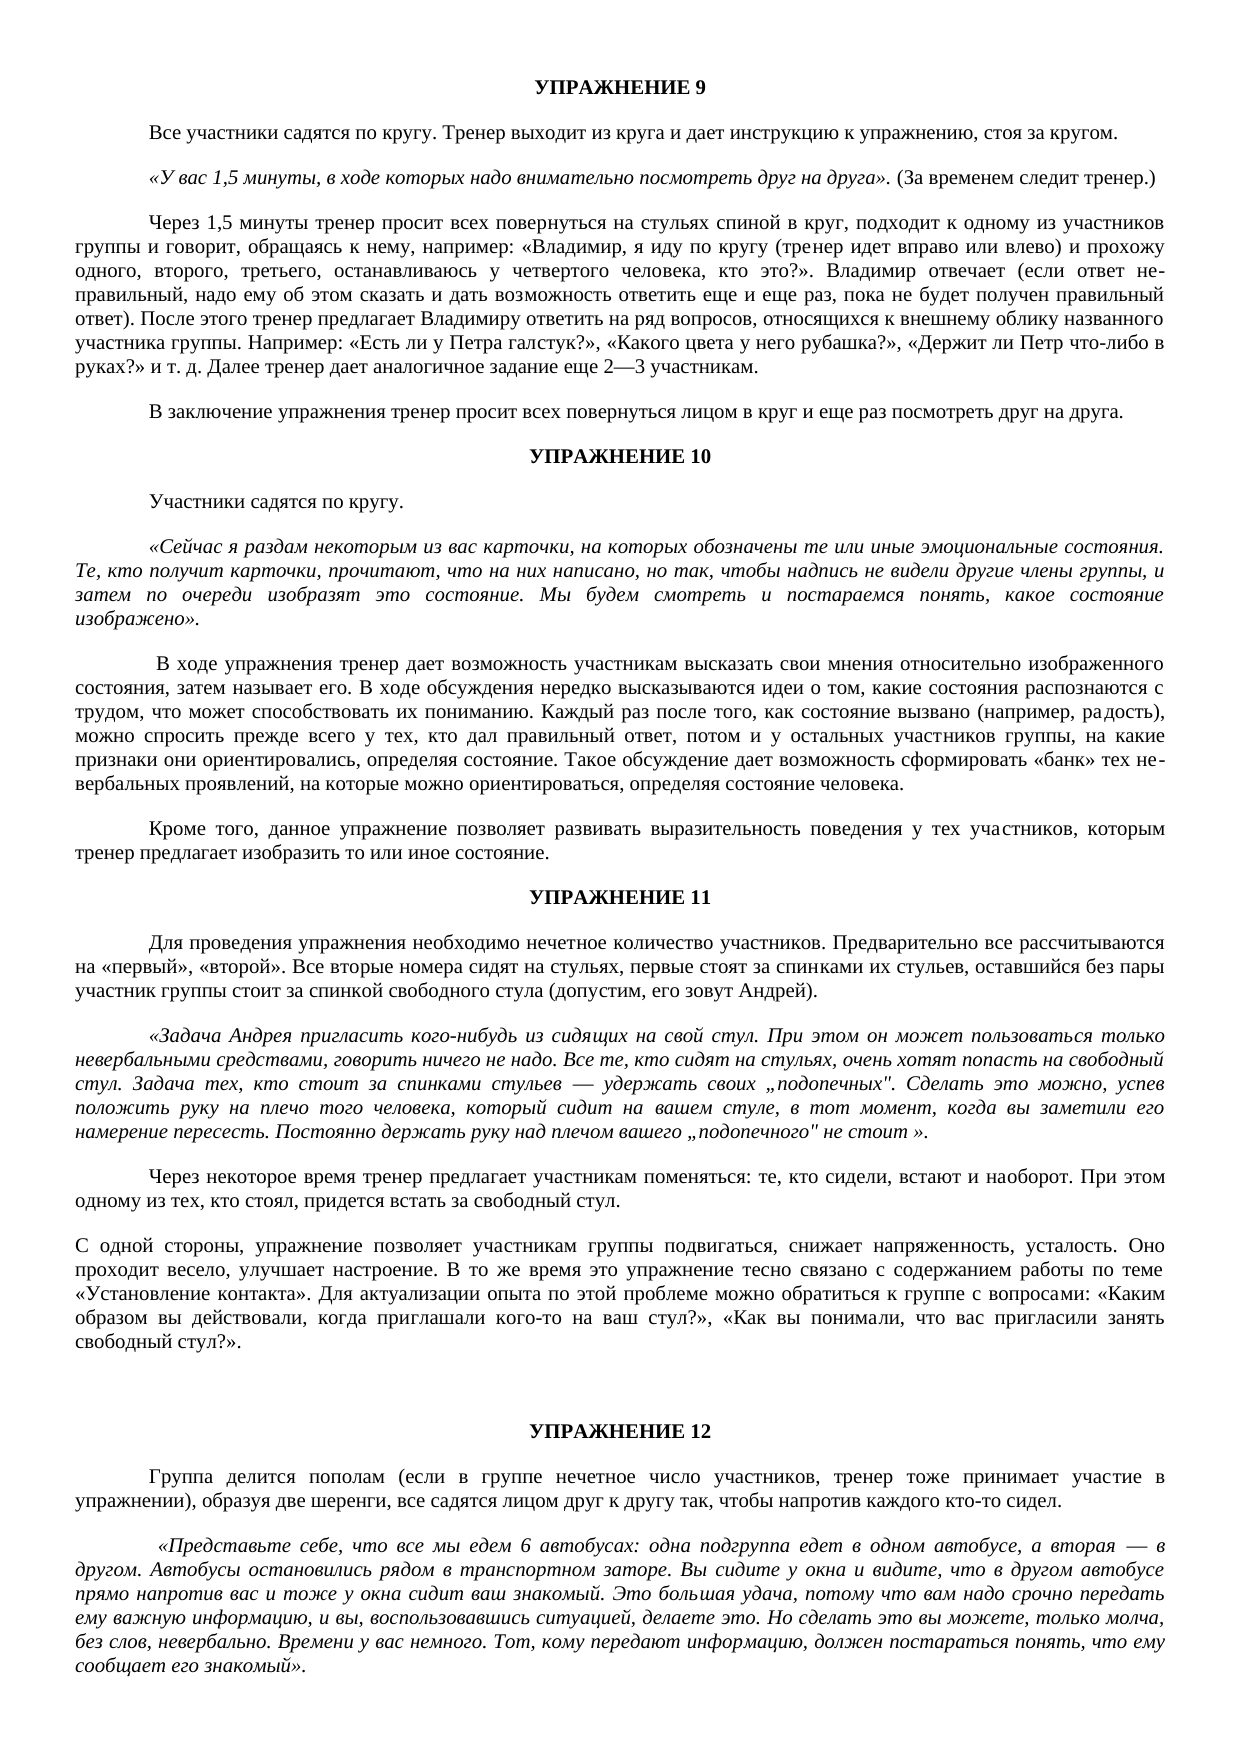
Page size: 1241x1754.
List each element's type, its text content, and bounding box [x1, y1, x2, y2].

text Через некоторое время тренер предлагает участникам поменяться: те, кто сидели, встают и наоборот. При этом одному из тех, кто стоял, придется встать за свободный стул. [75, 1164, 1165, 1212]
text «У вас 1,5 минуты, в ходе которых надо внимательно посмотреть друг на друга». (За временем следит тренер.) [75, 165, 1165, 189]
text Кроме того, данное упражнение позволяет развивать выразительность поведения у тех участников, которым тренер предлагает изобразить то или иное состояние. [75, 816, 1165, 864]
text «Сейчас я раздам некоторым из вас карточки, на которых обозначены те или иные эмоциональные состояния. Те, кто получит карточки, прочитают, что на них написано, но так, чтобы надпись не видели другие члены группы, и затем по очереди изобразят это состояние. Мы будем смотреть и постараемся понять, какое состояние изображено». [75, 534, 1165, 630]
text «Представьте себе, что все мы едем 6 автобусах: одна подгруппа едет в одном автобусе, а вторая — в другом. Автобусы остановились рядом в транспортном заторе. Вы сидите у окна и видите, что в другом автобусе прямо напротив вас и тоже у окна сидит ваш знакомый. Это большая удача, потому что вам надо срочно передать ему важную информацию, и вы, воспользовавшись ситуацией, делаете это. Но сделать это вы можете, только молча, без слов, невербально. Времени у вас немного. Тот, кому передают информацию, должен постараться понять, что ему сообщает его знакомый». [75, 1533, 1165, 1677]
text Через 1,5 минуты тренер просит всех повернуться на стульях спиной в круг, подходит к одному из участников группы и говорит, обращаясь к нему, например: «Владимир, я иду по кругу (тренер идет вправо или влево) и прохожу одного, второго, третьего, останавливаюсь у четвертого человека, кто это?». Владимир отвечает (если ответ неправильный, надо ему об этом сказать и дать возможность ответить еще и еще раз, пока не будет получен правильный ответ). После этого тренер предлагает Владимиру ответить на ряд вопросов, относящихся к внешнему облику названного участника группы. Например: «Есть ли у Петра галстук?», «Какого цвета у него рубашка?», «Держит ли Петр что-либо в руках?» и т. д. Далее тренер дает аналогичное задание еще 2—3 участникам. [75, 210, 1165, 378]
text Участники садятся по кругу. [75, 489, 1165, 513]
text УПРАЖНЕНИЕ 10 [75, 444, 1165, 468]
text Для проведения упражнения необходимо нечетное количество участников. Предварительно все рассчитываются на «первый», «второй». Все вторые номера сидят на стульях, первые стоят за спинками их стульев, оставшийся без пары участник группы стоит за спинкой свободного стула (допустим, его зовут Андрей). [75, 930, 1165, 1002]
text Все участники садятся по кругу. Тренер выходит из круга и дает инструкцию к упражнению, стоя за кругом. [75, 120, 1165, 144]
text УПРАЖНЕНИЕ 11 [75, 885, 1165, 909]
text «Задача Андрея пригласить кого-нибудь из сидящих на свой стул. При этом он может пользоваться только невербальными средствами, говорить ничего не надо. Все те, кто сидят на стульях, очень хотят попасть на свободный стул. Задача тех, кто стоит за спинками стульев — удержать своих „подопечных". Сделать это можно, успев положить руку на плечо того человека, который сидит на вашем стуле, в тот момент, когда вы заметили его намерение пересесть. Постоянно держать руку над плечом вашего „подопечного" не стоит ». [75, 1023, 1165, 1143]
text УПРАЖНЕНИЕ 9 [75, 75, 1165, 99]
text УПРАЖНЕНИЕ 12 [75, 1419, 1165, 1443]
text С одной стороны, упражнение позволяет участникам группы подвигаться, снижает напряженность, усталость. Оно проходит весело, улучшает настроение. В то же время это упражнение тесно связано с содержанием работы по теме «Установление контакта». Для актуализации опыта по этой проблеме можно обратиться к группе с вопросами: «Каким образом вы действовали, когда приглашали кого-то на ваш стул?», «Как вы понимали, что вас пригласили занять свободный стул?». [75, 1233, 1165, 1353]
text Группа делится пополам (если в группе нечетное число участников, тренер тоже принимает участие в упражнении), образуя две шеренги, все садятся лицом друг к другу так, чтобы напротив каждого кто-то сидел. [75, 1464, 1165, 1512]
text В ходе упражнения тренер дает возможность участникам высказать свои мнения относительно изображенного состояния, затем называет его. В ходе обсуждения нередко высказываются идеи о том, какие состояния распознаются с трудом, что может способствовать их пониманию. Каждый раз после того, как состояние вызвано (например, радость), можно спросить прежде всего у тех, кто дал правильный ответ, потом и у остальных участников группы, на какие признаки они ориентировались, определяя состояние. Такое обсуждение дает возможность сформировать «банк» тех невербальных проявлений, на которые можно ориентироваться, определяя состояние человека. [75, 651, 1165, 795]
text В заключение упражнения тренер просит всех повернуться лицом в круг и еще раз посмотреть друг на друга. [75, 399, 1165, 423]
